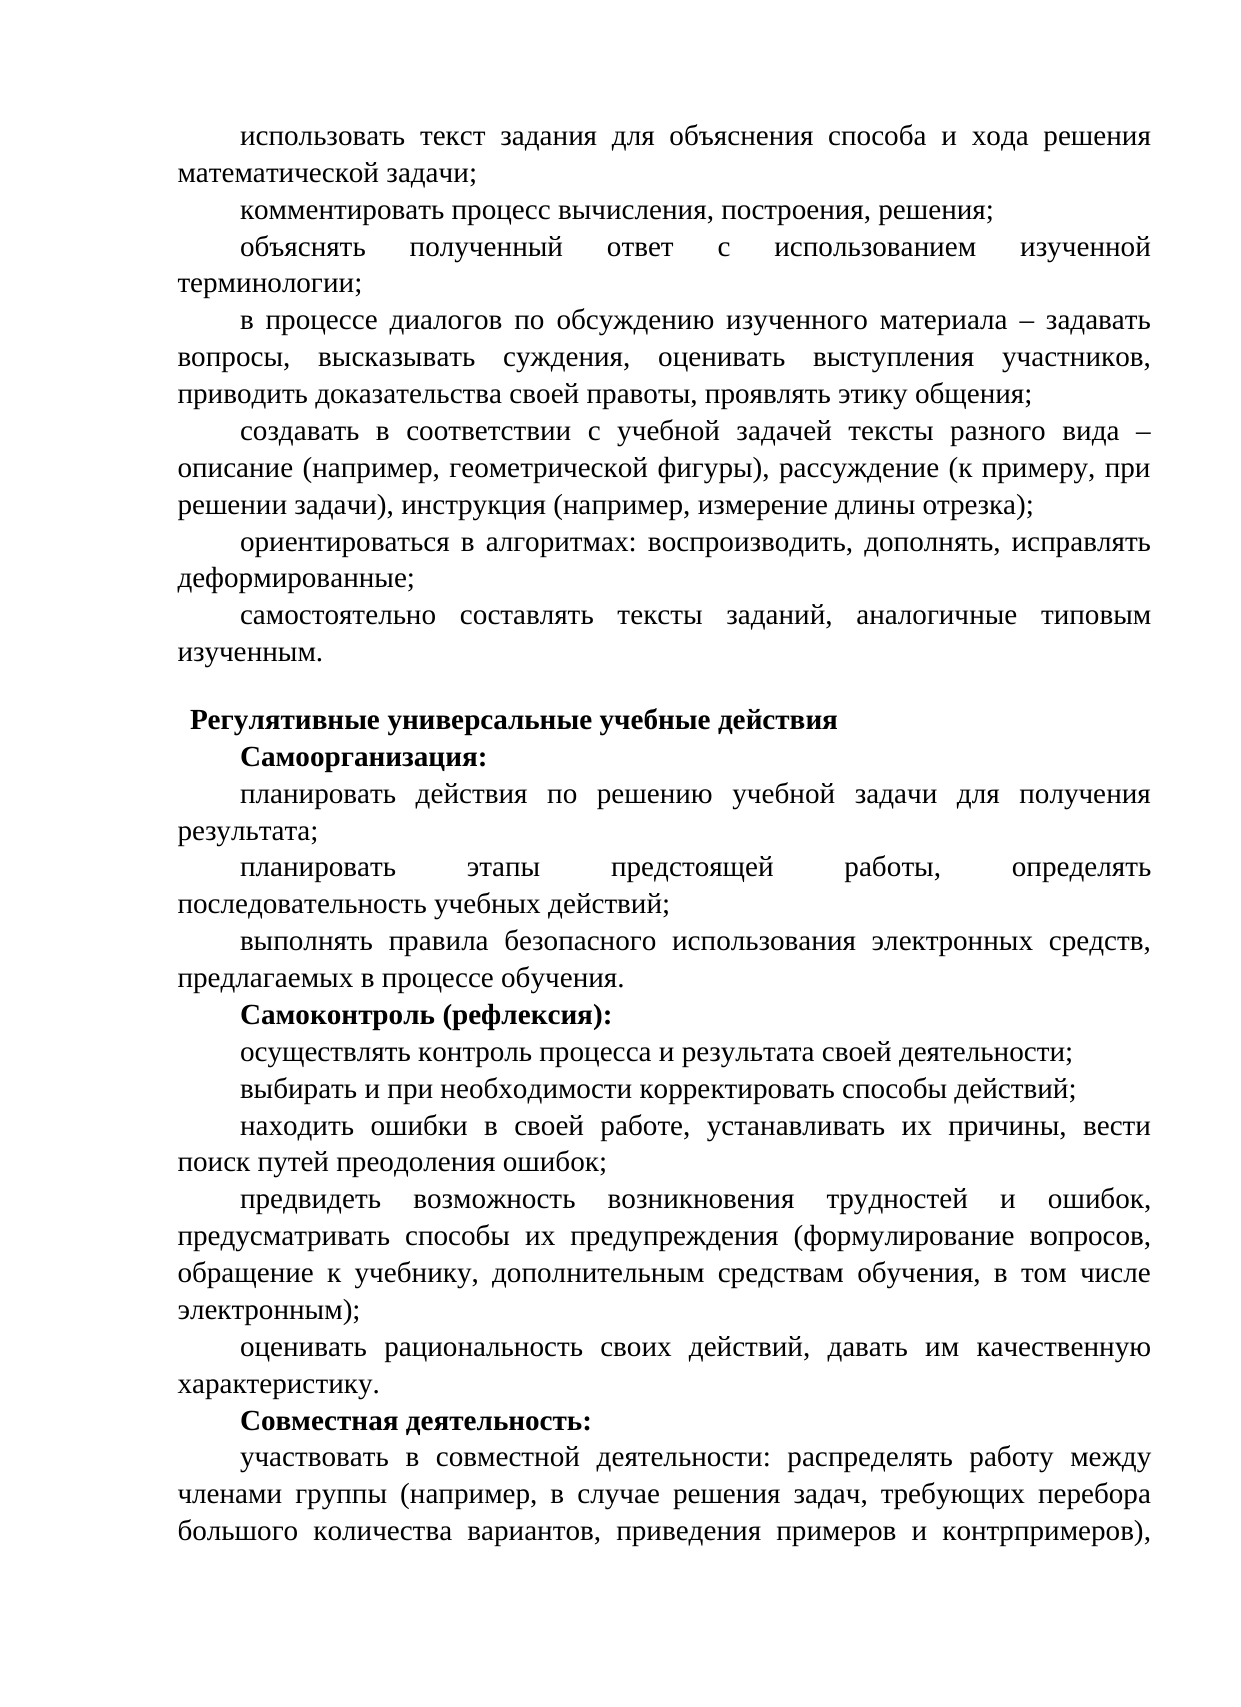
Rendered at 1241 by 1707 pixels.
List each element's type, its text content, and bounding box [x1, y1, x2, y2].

text осуществлять контроль процесса и результата своей деятельности; [177, 1034, 1152, 1067]
text Самоорганизация: [177, 739, 1152, 772]
text оценивать рациональность своих действий, давать им качественную характеристику. [177, 1329, 1152, 1399]
text выбирать и при необходимости корректировать способы действий; [177, 1071, 1152, 1104]
text ориентироваться в алгоритмах: воспроизводить, дополнять, исправлять деформированные; [177, 524, 1152, 594]
text Регулятивные универсальные учебные действия [190, 702, 1152, 736]
text самостоятельно составлять тексты заданий, аналогичные типовым изученным. [177, 597, 1152, 668]
text планировать действия по решению учебной задачи для получения результата; [177, 776, 1152, 846]
text создавать в соответствии с учебной задачей тексты разного вида – описание (например, геометрической фигуры), рассуждение (к примеру, при решении задачи), инструкция (например, измерение длины отрезка); [177, 413, 1152, 520]
text использовать текст задания для объяснения способа и хода решения математической задачи; [177, 118, 1152, 188]
text находить ошибки в своей работе, устанавливать их причины, вести поиск путей преодоления ошибок; [177, 1108, 1152, 1178]
text в процессе диалогов по обсуждению изученного материала – задавать вопросы, высказывать суждения, оценивать выступления участников, приводить доказательства своей правоты, проявлять этику общения; [177, 302, 1152, 410]
text планировать этапы предстоящей работы, определять последовательность учебных действий; [177, 849, 1152, 920]
text предвидеть возможность возникновения трудностей и ошибок, предусматривать способы их предупреждения (формулирование вопросов, обращение к учебнику, дополнительным средствам обучения, в том числе электронным); [177, 1181, 1152, 1326]
text комментировать процесс вычисления, построения, решения; [177, 192, 1152, 225]
text Самоконтроль (рефлексия): [177, 997, 1152, 1031]
text объяснять полученный ответ с использованием изученной терминологии; [177, 229, 1152, 299]
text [177, 1439, 1152, 1547]
text выполнять правила безопасного использования электронных средств, предлагаемых в процессе обучения. [177, 923, 1152, 994]
text Совместная деятельность: [177, 1403, 1152, 1436]
